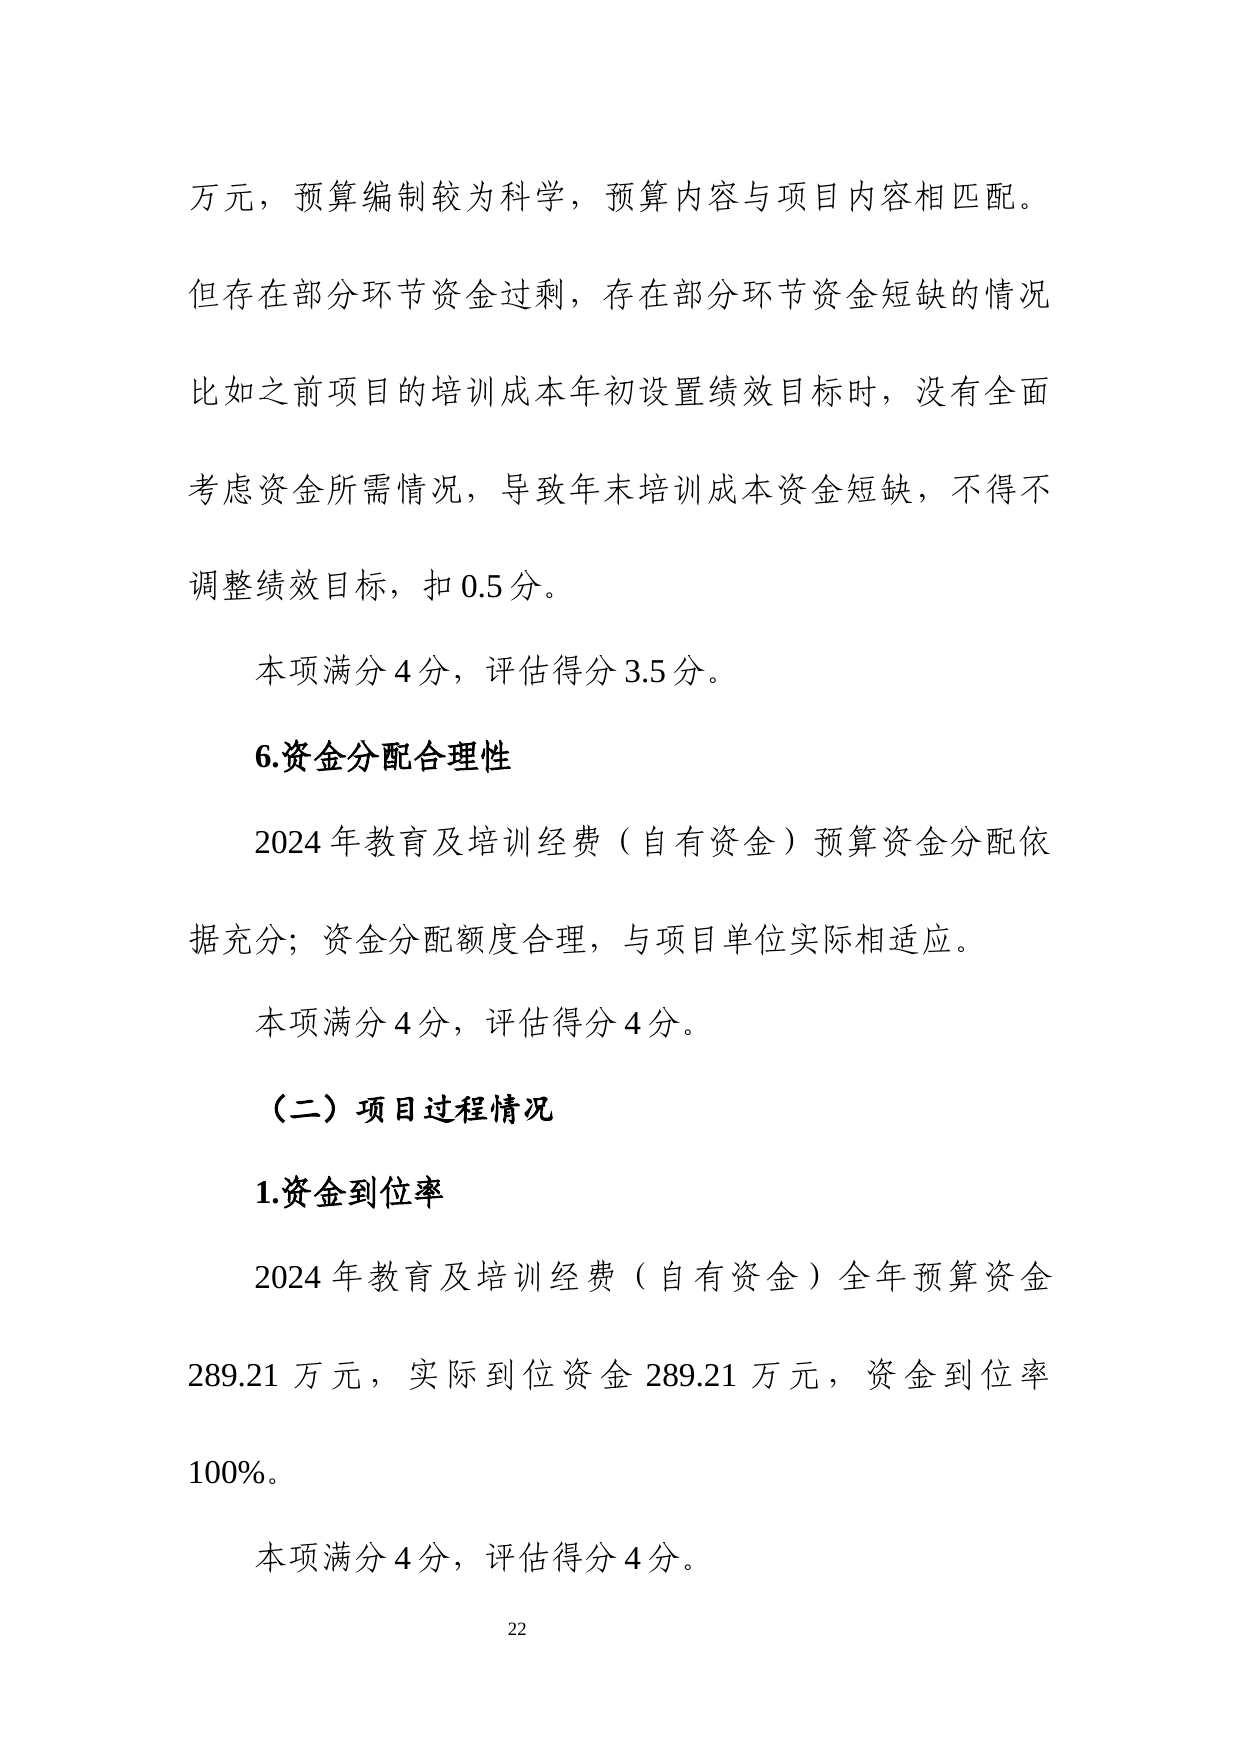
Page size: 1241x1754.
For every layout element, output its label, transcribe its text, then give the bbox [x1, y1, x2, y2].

text 1.资金到位率 [187, 1158, 1053, 1223]
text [187, 162, 1053, 617]
text 本项满分4分，评估得分3.5分。 [187, 637, 1053, 702]
text 2024年教育及培训经费（自有资金）预算资金分配依据充分；资金分配额度合理，与项目单位实际相适应。 [187, 808, 1053, 970]
text 本项满分4分，评估得分4分。 [187, 1524, 1053, 1589]
text 6.资金分配合理性 [187, 722, 1053, 787]
text 本项满分4分，评估得分4分。 [187, 989, 1053, 1054]
text 2024年教育及培训经费（自有资金）全年预算资金289.21万元，实际到位资金289.21万元，资金到位率100%。 [187, 1243, 1053, 1503]
subtitle （二）项目过程情况 [187, 1074, 1053, 1139]
